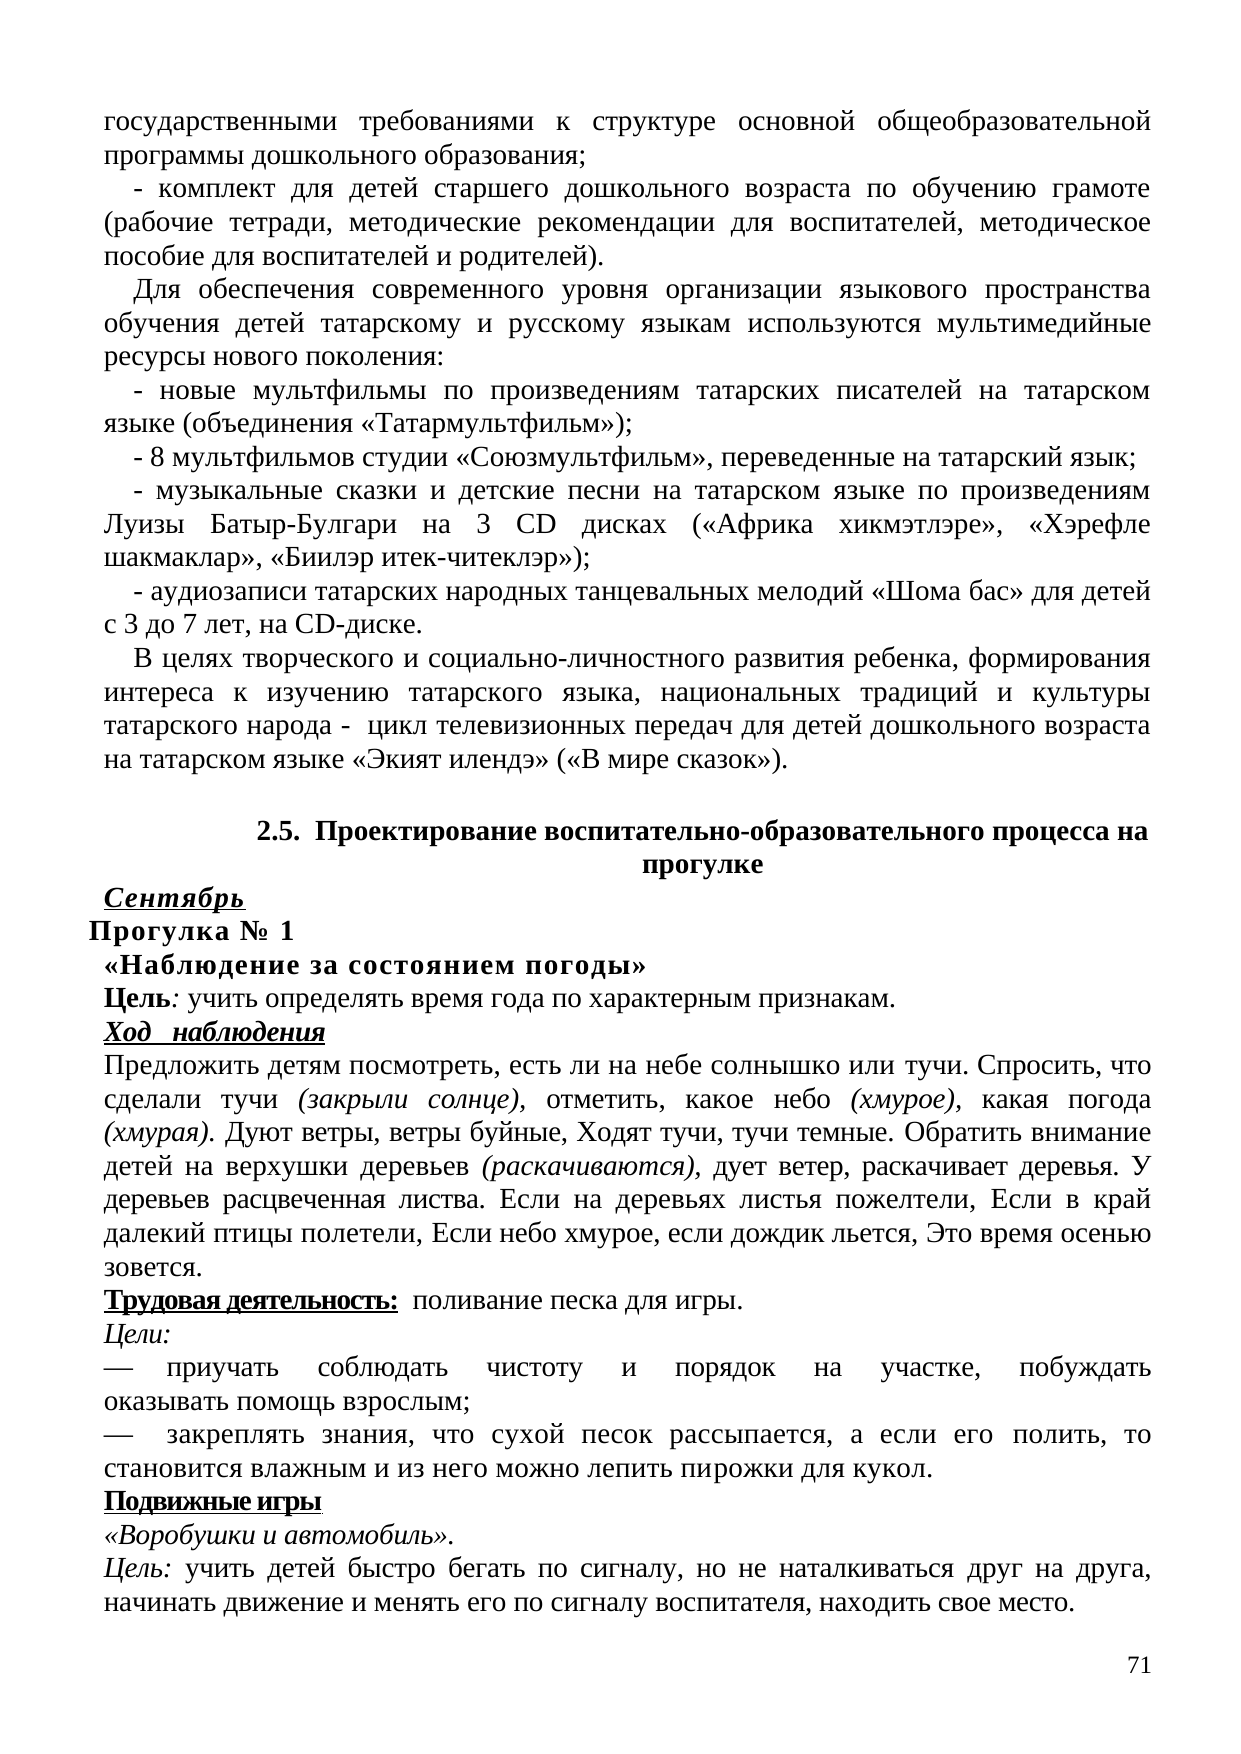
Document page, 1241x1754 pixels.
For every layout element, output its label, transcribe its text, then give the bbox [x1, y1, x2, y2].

text Предложить детям посмотреть, есть ли на небе солнышко или тучи. Спросить, что сделали тучи (закрыли солнце), отметить, какое небо (хмурое), какая погода (хмурая). Дуют ветры, ветры буйные, Ходят тучи, тучи темные. Обратить внимание детей на верхушки деревьев (раскачиваются), дует ветер, раскачивает деревья. У деревьев расцвеченная листва. Если на деревьях листья пожелтели, Если в край далекий птицы полетели, Если небо хмурое, если дождик льется, Это время осенью зовется. [103, 1047, 1152, 1282]
text Цели: [103, 1316, 1152, 1349]
text - новые мультфильмы по произведениям татарских писателей на татарском языке (объединения «Татармультфильм»); [103, 372, 1152, 439]
list закреплять знания, что сухой песок рассыпается, а если его полить, то становится влажным и из него можно лепить пирожки для кукол. [103, 1416, 1152, 1483]
text - комплект для детей старшего дошкольного возраста по обучению грамоте (рабочие тетради, методические рекомендации для воспитателей, методическое пособие для воспитателей и родителей). [103, 171, 1152, 271]
text В целях творческого и социально-личностного развития ребенка, формирования интереса к изучению татарского языка, национальных традиций и культуры татарского народа - цикл телевизионных передач для детей дошкольного возраста на татарском языке «Экият илендэ» («В мире сказок»). [103, 640, 1152, 774]
text Прогулка № 1 [89, 913, 1152, 947]
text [103, 103, 1152, 171]
text Трудовая деятельность: поливание песка для игры. [103, 1282, 1152, 1316]
text Цель: учить детей быстро бегать по сигналу, но не наталкиваться друг на друга, начинать движение и менять его по сигналу воспитателя, находить свое место. [103, 1551, 1152, 1618]
list приучать соблюдать чистоту и порядок на участке, побуждать оказывать помощь взрослым; [103, 1349, 1152, 1416]
text 2.5. Проектирование воспитательно-образовательного процесса на прогулке [253, 813, 1152, 880]
text Подвижные игры [103, 1483, 1152, 1517]
text Ход наблюдения [103, 1014, 1152, 1047]
text Для обеспечения современного уровня организации языкового пространства обучения детей татарскому и русскому языкам используются мультимедийные ресурсы нового поколения: [103, 271, 1152, 372]
text «Наблюдение за состоянием погоды» [103, 947, 1152, 980]
text Сентябрь [103, 880, 1152, 913]
text - музыкальные сказки и детские песни на татарском языке по произведениям Луизы Батыр-Булгари на 3 CD дисках («Африка хикмэтлэре», «Хэрефле шакмаклар», «Биилэр итек-читеклэр»); [103, 472, 1152, 573]
text - аудиозаписи татарских народных танцевальных мелодий «Шома бас» для детей с 3 до 7 лет, на CD-диске. [103, 573, 1152, 640]
text «Воробушки и автомобиль». [103, 1517, 1152, 1551]
text - 8 мультфильмов студии «Союзмультфильм», переведенные на татарский язык; [103, 439, 1152, 472]
text Цель: учить определять время года по характерным признакам. [103, 980, 1152, 1014]
